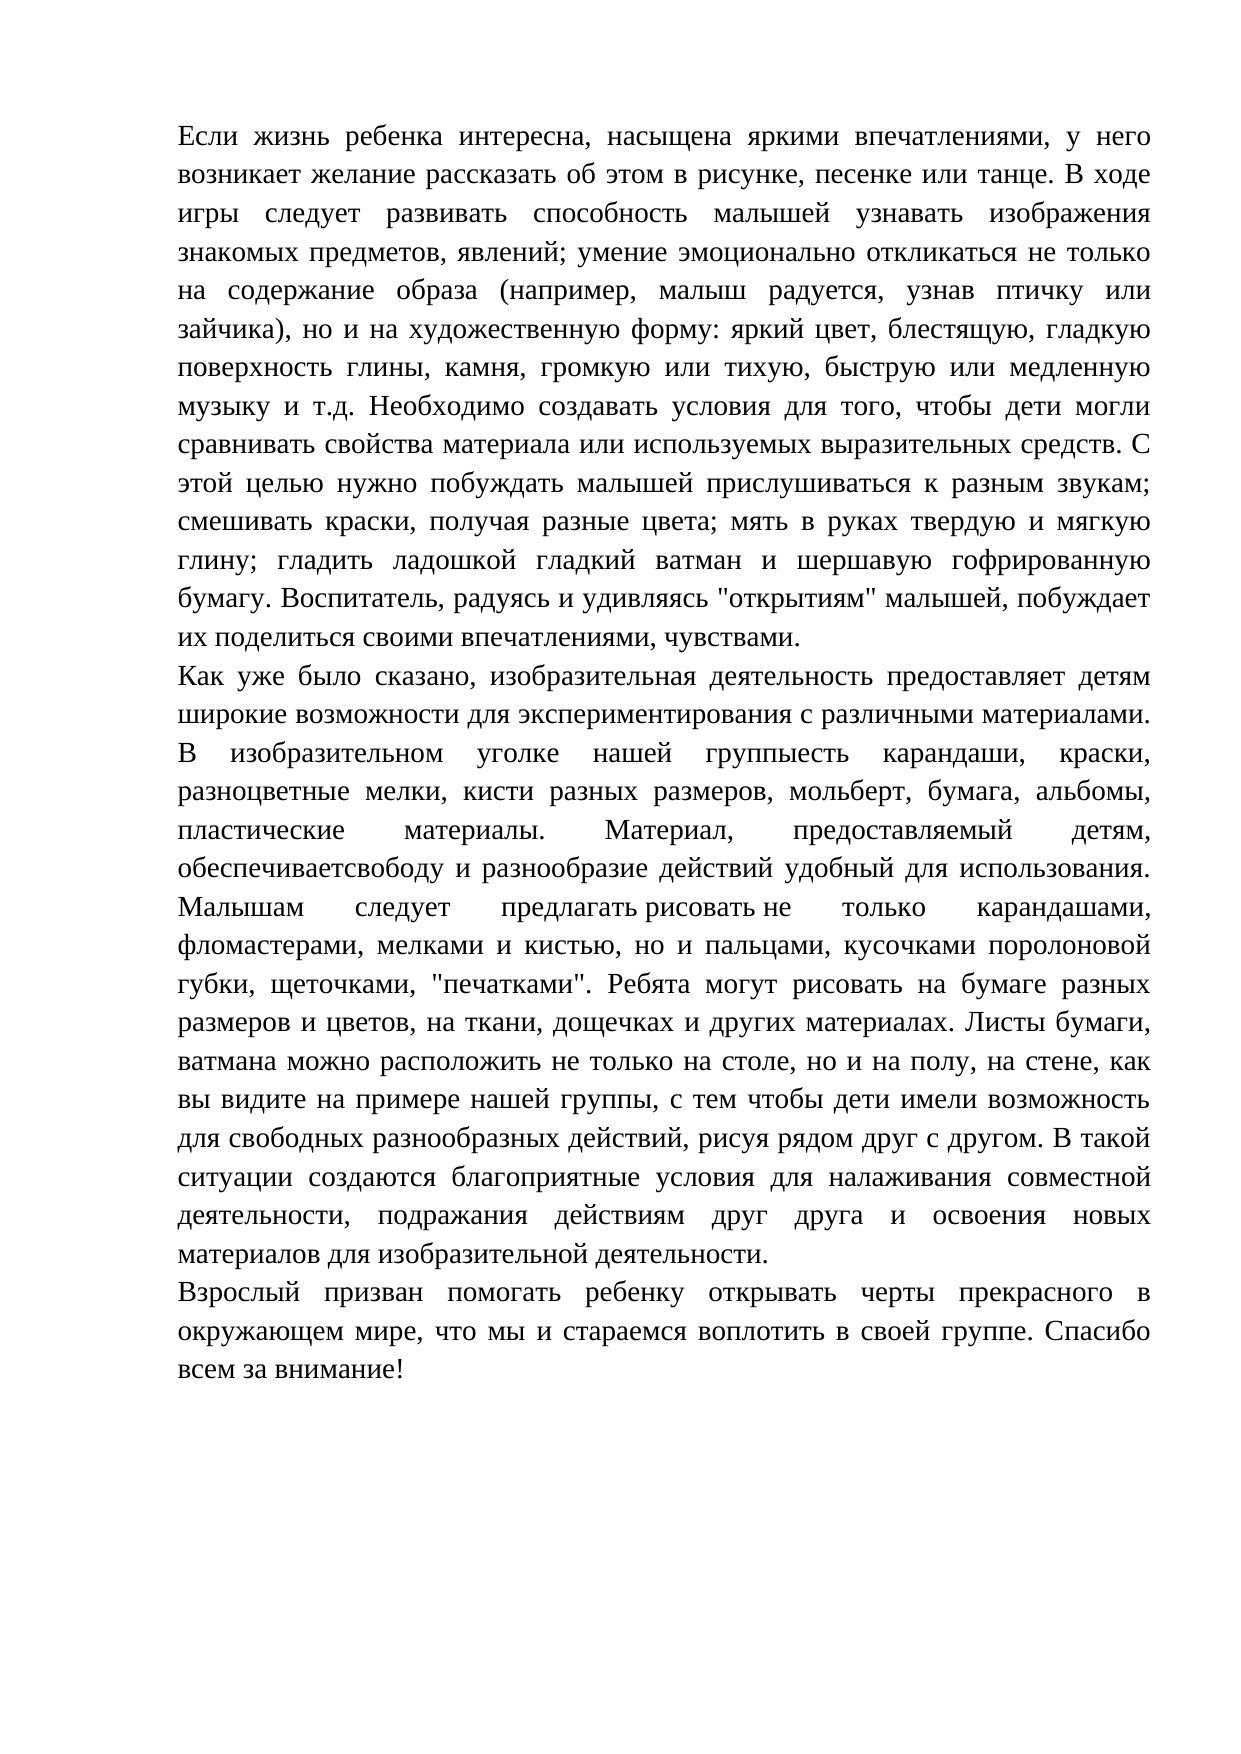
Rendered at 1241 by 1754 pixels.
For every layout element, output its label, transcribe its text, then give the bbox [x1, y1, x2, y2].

text Если жизнь ребенка интересна, насыщена яркими впечатлениями, у него возникает желание рассказать об этом в рисунке, песенке или танце. В ходе игры следует развивать способность малышей узнавать изображения знакомых предметов, явлений; умение эмоционально откликаться не только на содержание образа (например, малыш радуется, узнав птичку или зайчика), но и на художественную форму: яркий цвет, блестящую, гладкую поверхность глины, камня, громкую или тихую, быструю или медленную музыку и т.д. Необходимо создавать условия для того, чтобы дети могли сравнивать свойства материала или используемых выразительных средств. С этой целью нужно побуждать малышей прислушиваться к разным звукам; смешивать краски, получая разные цвета; мять в руках твердую и мягкую глину; гладить ладошкой гладкий ватман и шершавую гофрированную бумагу. Воспитатель, радуясь и удивляясь "открытиям" малышей, побуждает их поделиться своими впечатлениями, чувствами. [177, 118, 1152, 653]
text Как уже было сказано, изобразительная деятельность предоставляет детям широкие возможности для экспериментирования с различными материалами. В изобразительном уголке нашей группыесть карандаши, краски, разноцветные мелки, кисти разных размеров, мольберт, бумага, альбомы, пластические материалы. Материал, предоставляемый детям, обеспечиваетсвободу и разнообразие действий удобный для использования. Малышам следует предлагать рисовать не только карандашами, фломастерами, мелками и кистью, но и пальцами, кусочками поролоновой губки, щеточками, "печатками". Ребята могут рисовать на бумаге разных размеров и цветов, на ткани, дощечках и других материалах. Листы бумаги, ватмана можно расположить не только на столе, но и на полу, на стене, как вы видите на примере нашей группы, с тем чтобы дети имели возможность для свободных разнообразных действий, рисуя рядом друг с другом. В такой ситуации создаются благоприятные условия для налаживания совместной деятельности, подражания действиям друг друга и освоения новых материалов для изобразительной деятельности. [177, 658, 1152, 1269]
text Взрослый призван помогать ребенку открывать черты прекрасного в окружающем мире, что мы и стараемся воплотить в своей группе. Спасибо всем за внимание! [177, 1274, 1152, 1385]
